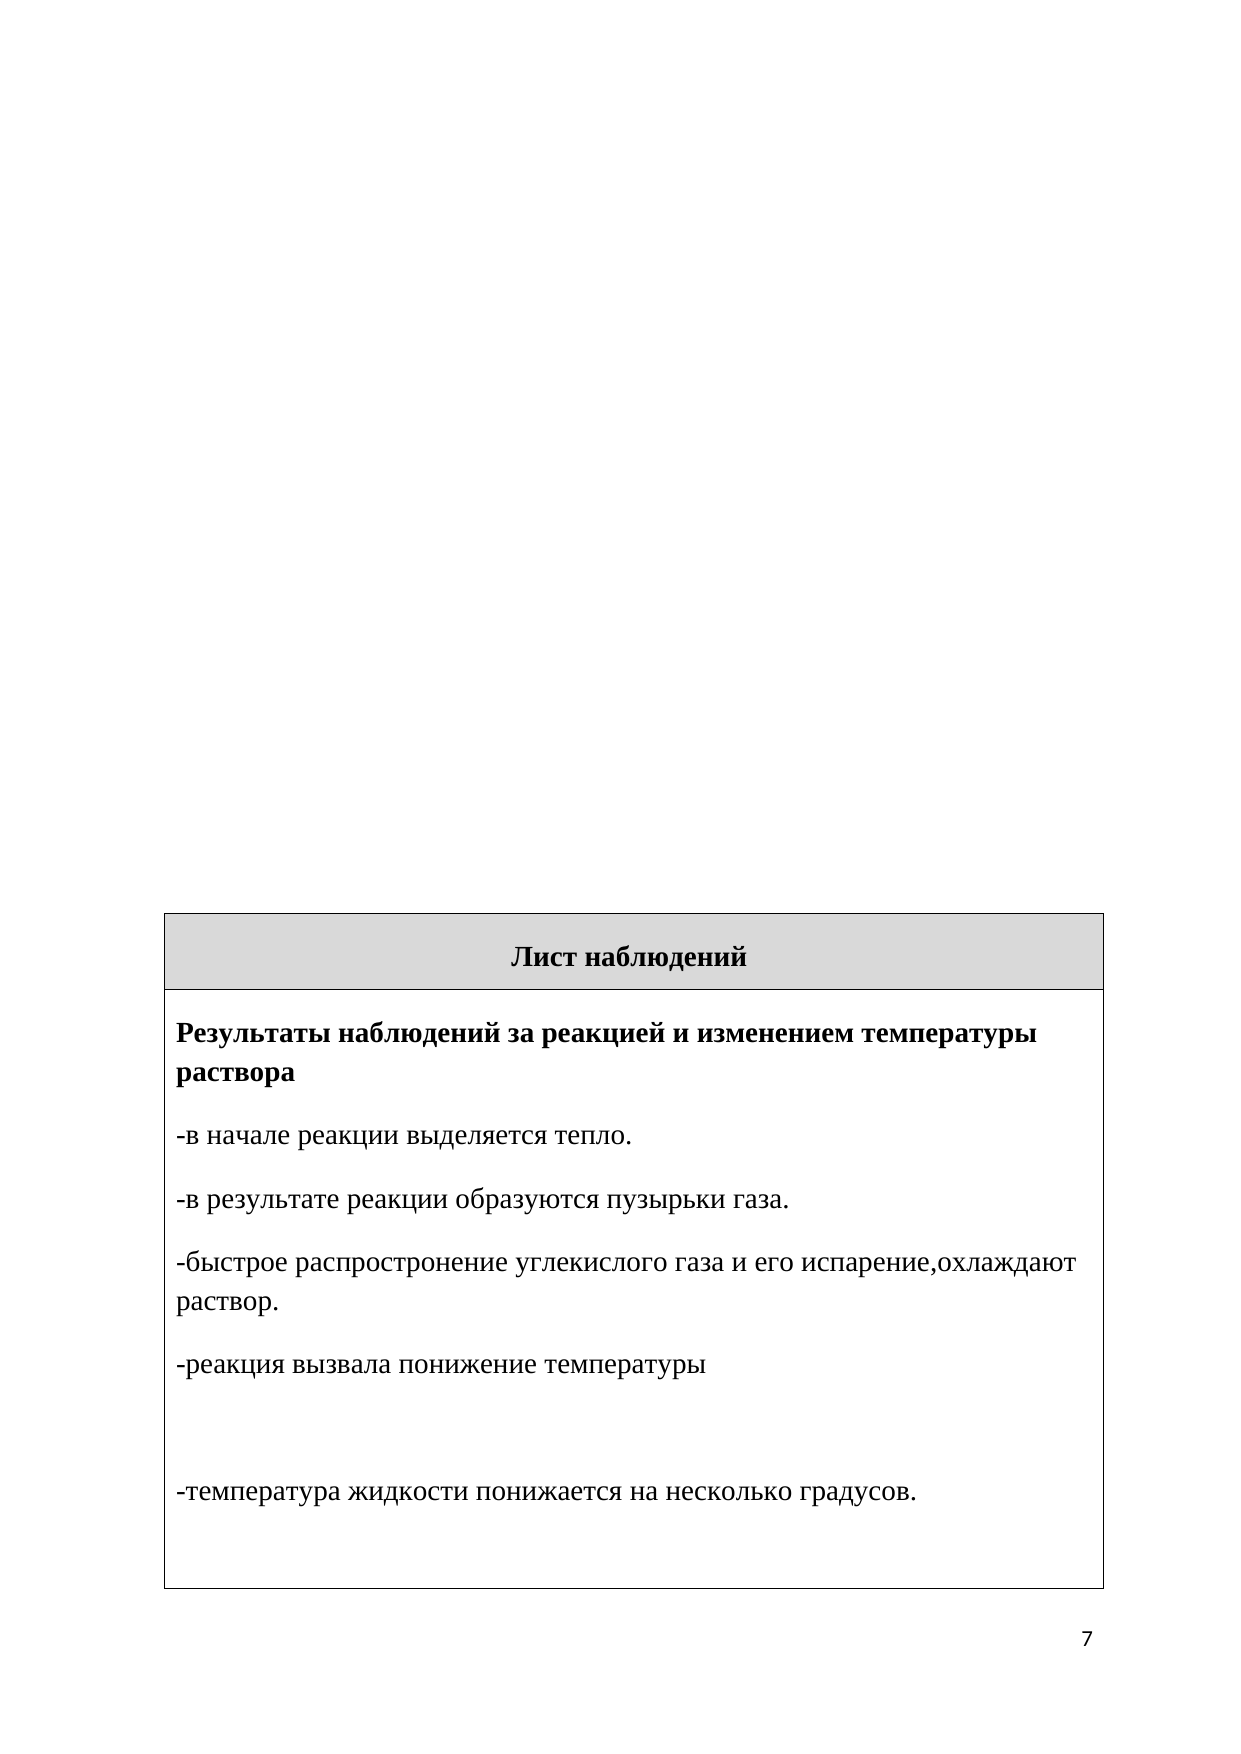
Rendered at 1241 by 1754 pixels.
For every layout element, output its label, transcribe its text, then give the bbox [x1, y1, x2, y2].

table_header Лист наблюдений [165, 914, 1103, 989]
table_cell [165, 990, 1103, 1588]
